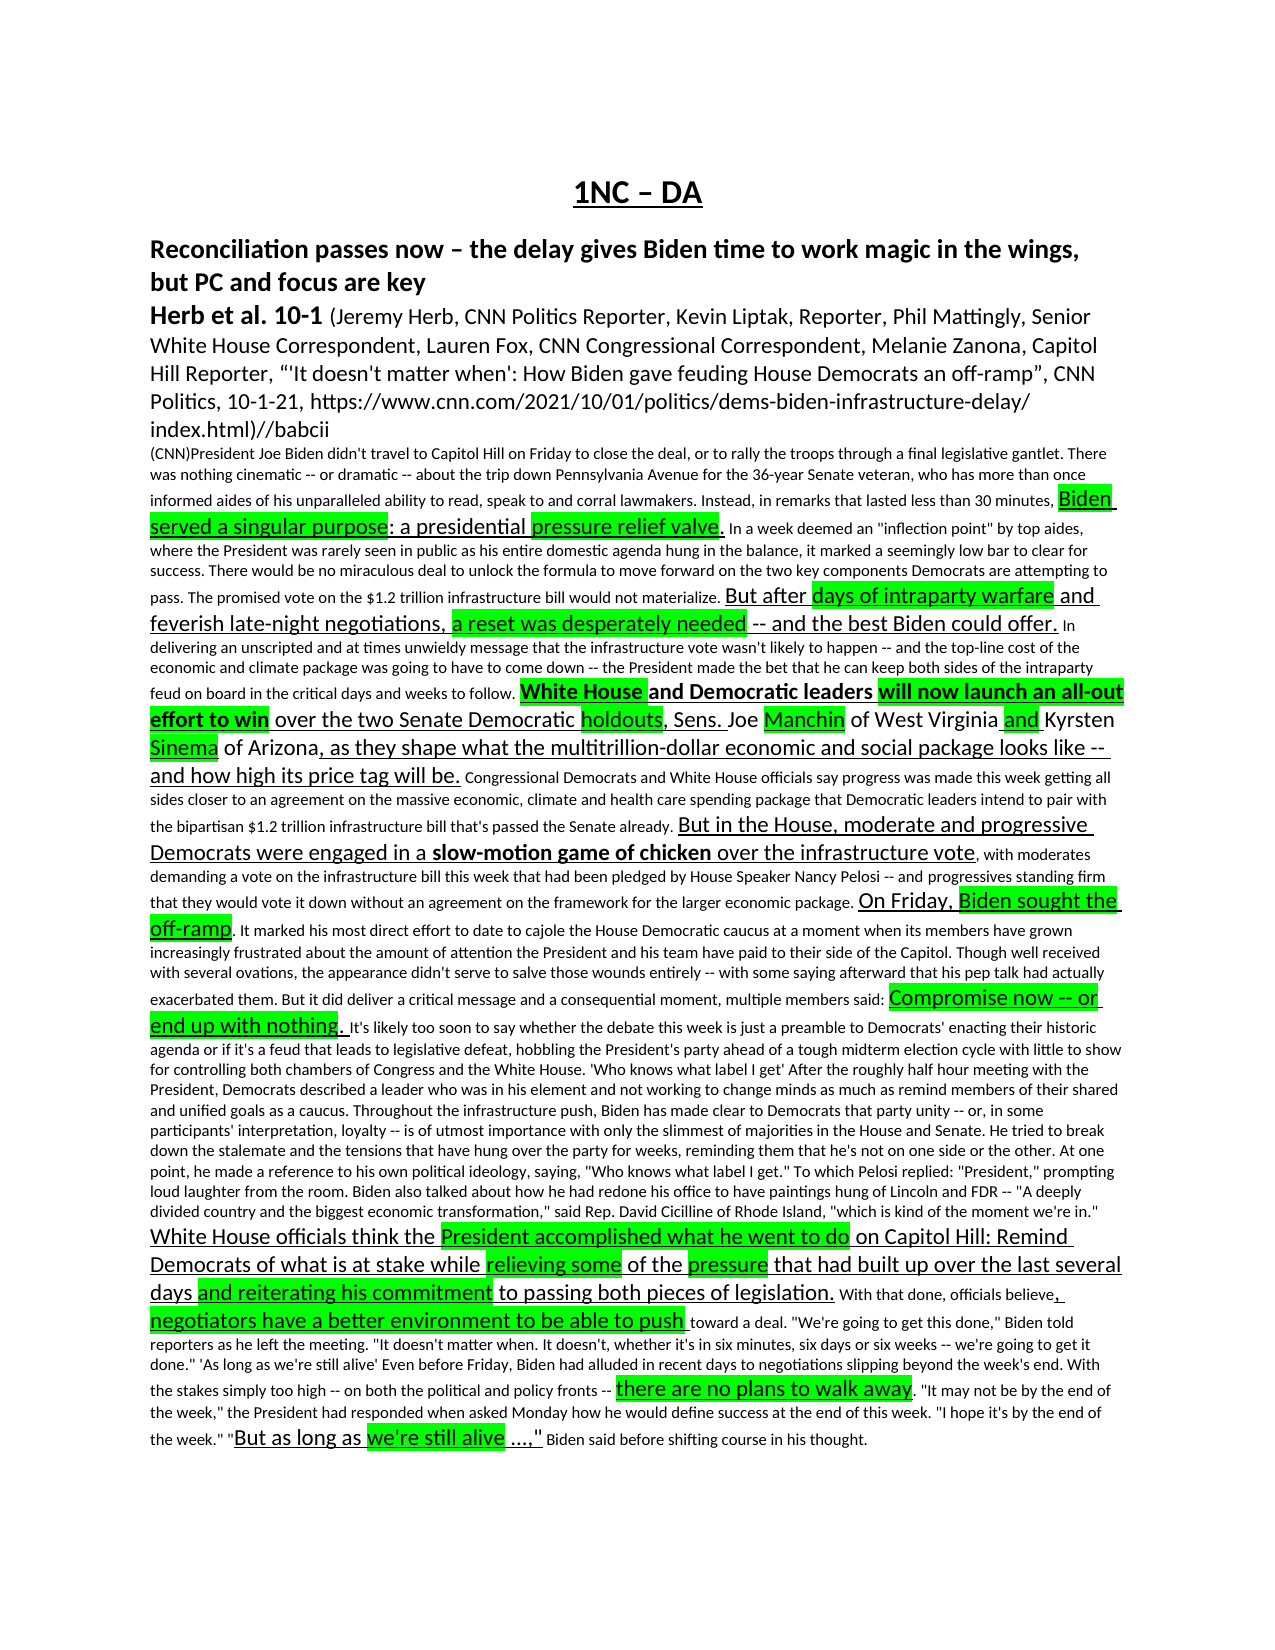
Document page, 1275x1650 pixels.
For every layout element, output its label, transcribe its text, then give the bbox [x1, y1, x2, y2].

text (CNN)President Joe Biden didn't travel to Capitol Hill on Friday to close the deal, or to rally the troops through a final legislative gantlet. There was nothing cinematic -- or dramatic -- about the trip down Pennsylvania Avenue for the 36-year Senate veteran, who has more than once informed aides of his unparalleled ability to read, speak to and corral lawmakers. Instead, in remarks that lasted less than 30 minutes, Biden served a singular purpose: a presidential pressure relief valve. In a week deemed an "inflection point" by top aides, where the President was rarely seen in public as his entire domestic agenda hung in the balance, it marked a seemingly low bar to clear for success. There would be no miraculous deal to unlock the formula to move forward on the two key components Democrats are attempting to pass. The promised vote on the $1.2 trillion infrastructure bill would not materialize. But after days of intraparty warfare and feverish late-night negotiations, a reset was desperately needed -- and the best Biden could offer. In delivering an unscripted and at times unwieldy message that the infrastructure vote wasn't likely to happen -- and the top-line cost of the economic and climate package was going to have to come down -- the President made the bet that he can keep both sides of the intraparty feud on board in the critical days and weeks to follow. White House and Democratic leaders will now launch an all-out effort to win over the two Senate Democratic holdouts, Sens. Joe Manchin of West Virginia and Kyrsten Sinema of Arizona, as they shape what the multitrillion-dollar economic and social package looks like -- and how high its price tag will be. Congressional Democrats and White House officials say progress was made this week getting all sides closer to an agreement on the massive economic, climate and health care spending package that Democratic leaders intend to pair with the bipartisan $1.2 trillion infrastructure bill that's passed the Senate already. But in the House, moderate and progressive Democrats were engaged in a slow-motion game of chicken over the infrastructure vote, with moderates demanding a vote on the infrastructure bill this week that had been pledged by House Speaker Nancy Pelosi -- and progressives standing firm that they would vote it down without an agreement on the framework for the larger economic package. On Friday, Biden sought the off-ramp. It marked his most direct effort to date to cajole the House Democratic caucus at a moment when its members have grown increasingly frustrated about the amount of attention the President and his team have paid to their side of the Capitol. Though well received with several ovations, the appearance didn't serve to salve those wounds entirely -- with some saying afterward that his pep talk had actually exacerbated them. But it did deliver a critical message and a consequential moment, multiple members said: Compromise now -- or end up with nothing. It's likely too soon to say whether the debate this week is just a preamble to Democrats' enacting their historic agenda or if it's a feud that leads to legislative defeat, hobbling the President's party ahead of a tough midterm election cycle with little to show for controlling both chambers of Congress and the White House. 'Who knows what label I get' After the roughly half hour meeting with the President, Democrats described a leader who was in his element and not working to change minds as much as remind members of their shared and unified goals as a caucus. Throughout the infrastructure push, Biden has made clear to Democrats that party unity -- or, in some participants' interpretation, loyalty -- is of utmost importance with only the slimmest of majorities in the House and Senate. He tried to break down the stalemate and the tensions that have hung over the party for weeks, reminding them that he's not on one side or the other. At one point, he made a reference to his own political ideology, saying, "Who knows what label I get." To which Pelosi replied: "President," prompting loud laughter from the room. Biden also talked about how he had redone his office to have paintings hung of Lincoln and FDR -- "A deeply divided country and the biggest economic transformation," said Rep. David Cicilline of Rhode Island, "which is kind of the moment we're in." White House officials think the President accomplished what he went to do on Capitol Hill: Remind Democrats of what is at stake while relieving some of the pressure that had built up over the last several days and reiterating his commitment to passing both pieces of legislation. With that done, officials believe, negotiators have a better environment to be able to push toward a deal. "We're going to get this done," Biden told reporters as he left the meeting. "It doesn't matter when. It doesn't, whether it's in six minutes, six days or six weeks -- we're going to get it done." 'As long as we're still alive' Even before Friday, Biden had alluded in recent days to negotiations slipping beyond the week's end. With the stakes simply too high -- on both the political and policy fronts -- there are no plans to walk away. "It may not be by the end of the week," the President had responded when asked Monday how he would define success at the end of this week. "I hope it's by the end of the week." "But as long as we're still alive ...," Biden said before shifting course in his thought. [150, 443, 1125, 1451]
subtitle Reconciliation passes now – the delay gives Biden time to work magic in the wings, but PC and focus are key [150, 232, 1125, 298]
text Herb et al. 10-1 (Jeremy Herb, CNN Politics Reporter, Kevin Liptak, Reporter, Phil Mattingly, Senior White House Correspondent, Lauren Fox, CNN Congressional Correspondent, Melanie Zanona, Capitol Hill Reporter, “'It doesn't matter when': How Biden gave feuding House Democrats an off-ramp”, CNN Politics, 10-1-21, https://www.cnn.com/2021/10/01/politics/dems-biden-infrastructure-delay/index.html)//babcii [150, 298, 1125, 443]
subtitle 1NC – DA [150, 171, 1125, 212]
